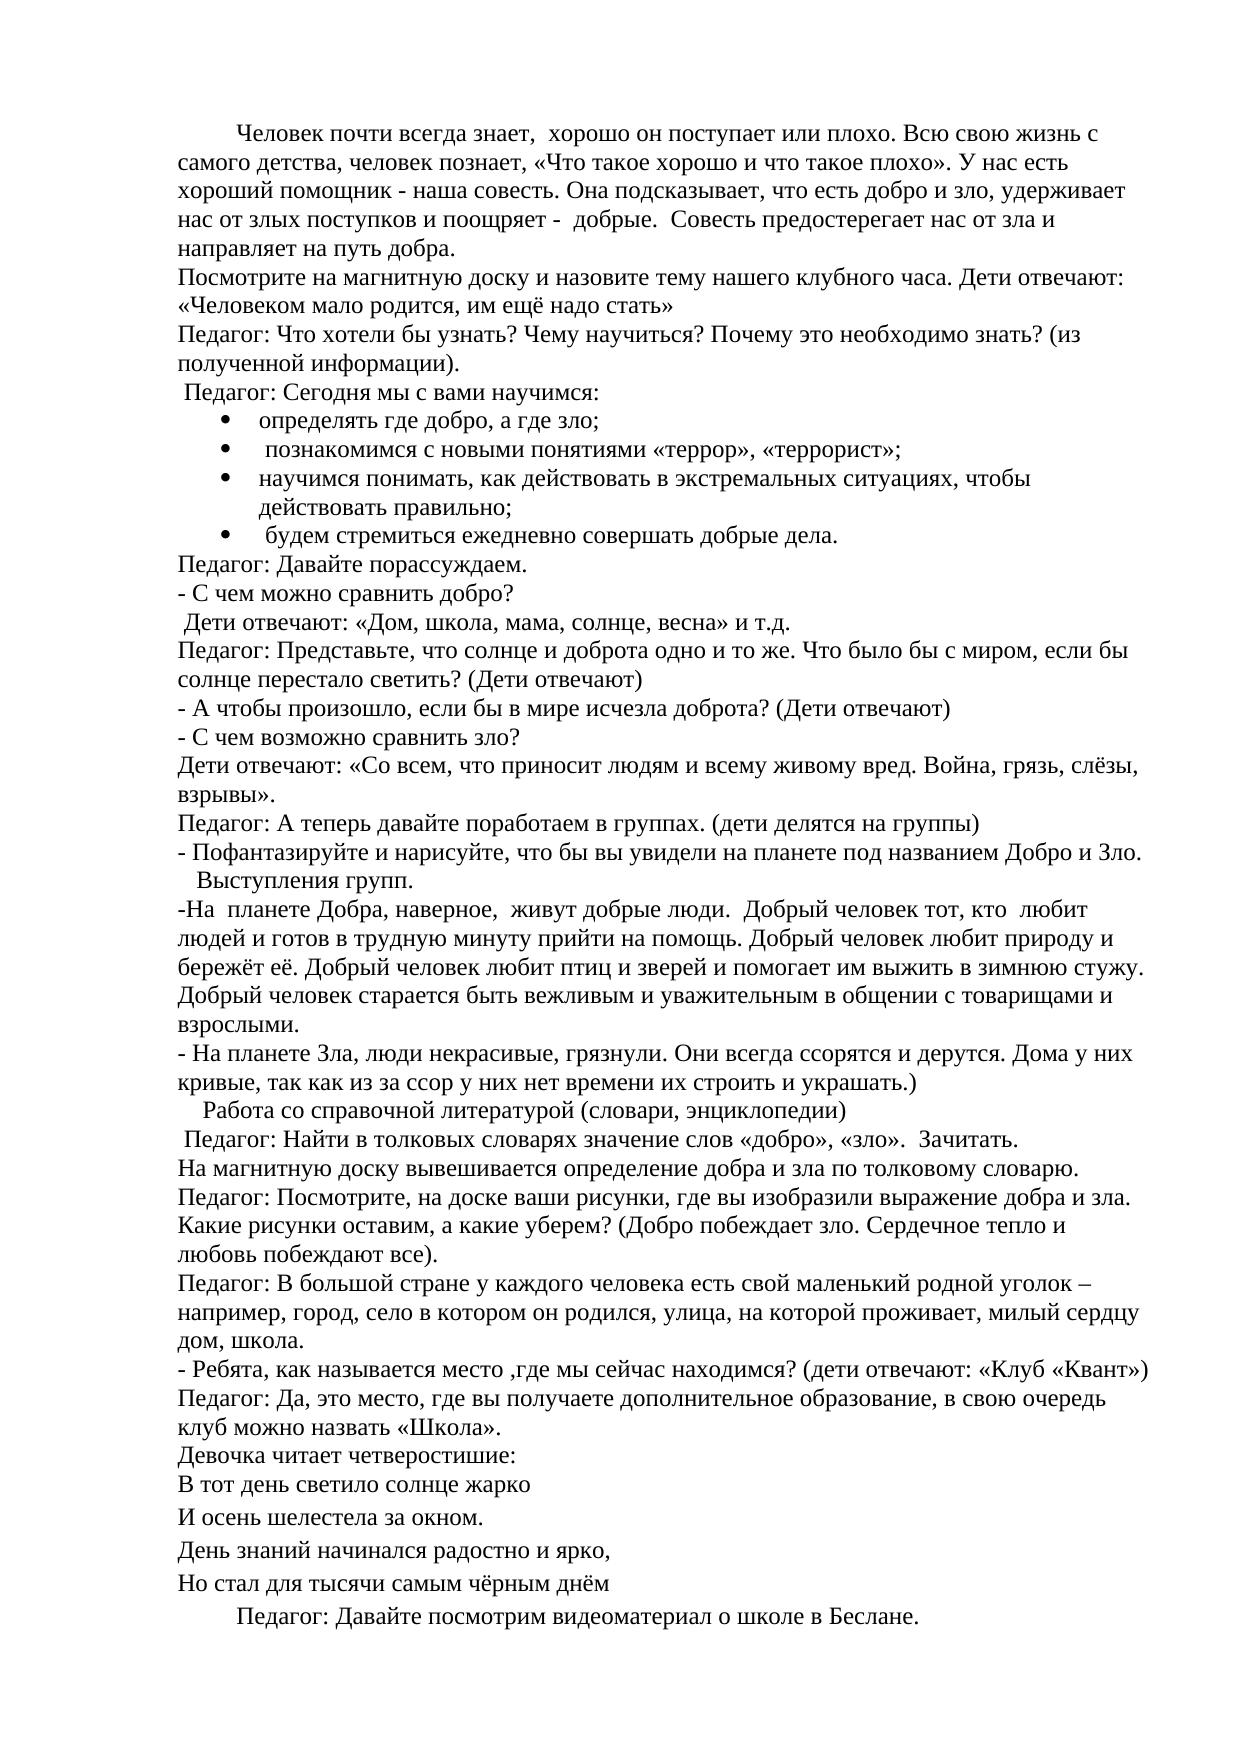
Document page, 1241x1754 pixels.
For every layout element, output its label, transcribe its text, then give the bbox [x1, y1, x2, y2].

text Дети отвечают: «Дом, школа, мама, солнце, весна» и т.д. [177, 607, 1152, 636]
text И осень шелестела за окном. [177, 1502, 1152, 1531]
list будем стремиться ежедневно совершать добрые дела. [221, 521, 1152, 549]
text - С чем можно сравнить добро? [177, 578, 1152, 607]
text Педагог: Сегодня мы с вами научимся: [177, 377, 1152, 406]
text - На планете Зла, люди некрасивые, грязнули. Они всегда ссорятся и дерутся. Дома у них кривые, так как из за ссор у них нет времени их строить и украшать.) [177, 1038, 1152, 1096]
text Педагог: Найти в толковых словарях значение слов «добро», «зло». Зачитать. [177, 1124, 1152, 1153]
text День знаний начинался радостно и ярко, [177, 1535, 1152, 1564]
list научимся понимать, как действовать в экстремальных ситуациях, чтобы действовать правильно; [221, 463, 1152, 521]
text Выступления групп. [177, 866, 1152, 894]
list определять где добро, а где зло; [221, 406, 1152, 434]
text Педагог: Давайте посмотрим видеоматериал о школе в Беслане. [177, 1601, 1152, 1630]
text - Пофантазируйте и нарисуйте, что бы вы увидели на планете под названием Добро и Зло. [177, 837, 1152, 866]
text Работа со справочной литературой (словари, энциклопедии) [177, 1096, 1152, 1124]
text Педагог: Что хотели бы узнать? Чему научиться? Почему это необходимо знать? (из полученной информации). [177, 319, 1152, 377]
text В тот день светило солнце жарко [177, 1469, 1152, 1498]
text Девочка читает четверостишие: [177, 1441, 1152, 1469]
text Педагог: А теперь давайте поработаем в группах. (дети делятся на группы) [177, 808, 1152, 837]
text - А чтобы произошло, если бы в мире исчезла доброта? (Дети отвечают) [177, 693, 1152, 722]
text Но стал для тысячи самым чёрным днём [177, 1568, 1152, 1597]
text Педагог: Представьте, что солнце и доброта одно и то же. Что было бы с миром, если бы солнце перестало светить? (Дети отвечают) [177, 636, 1152, 693]
text Посмотрите на магнитную доску и назовите тему нашего клубного часа. Дети отвечают: «Человеком мало родится, им ещё надо стать» [177, 262, 1152, 319]
text - С чем возможно сравнить зло? [177, 722, 1152, 751]
text - Ребята, как называется место ,где мы сейчас находимся? (дети отвечают: «Клуб «Квант») [177, 1354, 1152, 1383]
text Дети отвечают: «Со всем, что приносит людям и всему живому вред. Война, грязь, слёзы, взрывы». [177, 751, 1152, 808]
text На магнитную доску вывешивается определение добра и зла по толковому словарю. Педагог: Посмотрите, на доске ваши рисунки, где вы изобразили выражение добра и зла. Какие рисунки оставим, а какие уберем? (Добро побеждает зло. Сердечное тепло и любовь побеждают все). [177, 1153, 1152, 1268]
text Педагог: Давайте порассуждаем. [177, 549, 1152, 578]
text Педагог: В большой стране у каждого человека есть свой маленький родной уголок – например, город, село в котором он родился, улица, на которой проживает, милый сердцу дом, школа. [177, 1268, 1152, 1354]
text Педагог: Да, это место, где вы получаете дополнительное образование, в свою очередь клуб можно назвать «Школа». [177, 1383, 1152, 1441]
list познакомимся с новыми понятиями «террор», «террорист»; [221, 434, 1152, 463]
text -На планете Добра, наверное, живут добрые люди. Добрый человек тот, кто любит людей и готов в трудную минуту прийти на помощь. Добрый человек любит природу и бережёт её. Добрый человек любит птиц и зверей и помогает им выжить в зимнюю стужу. Добрый человек старается быть вежливым и уважительным в общении с товарищами и взрослыми. [177, 894, 1152, 1038]
text Человек почти всегда знает, хорошо он поступает или плохо. Всю свою жизнь с самого детства, человек познает, «Что такое хорошо и что такое плохо». У нас есть хороший помощник - наша совесть. Она подсказывает, что есть добро и зло, удерживает нас от злых поступков и поощряет - добрые. Совесть предостерегает нас от зла и направляет на путь добра. [177, 118, 1152, 262]
